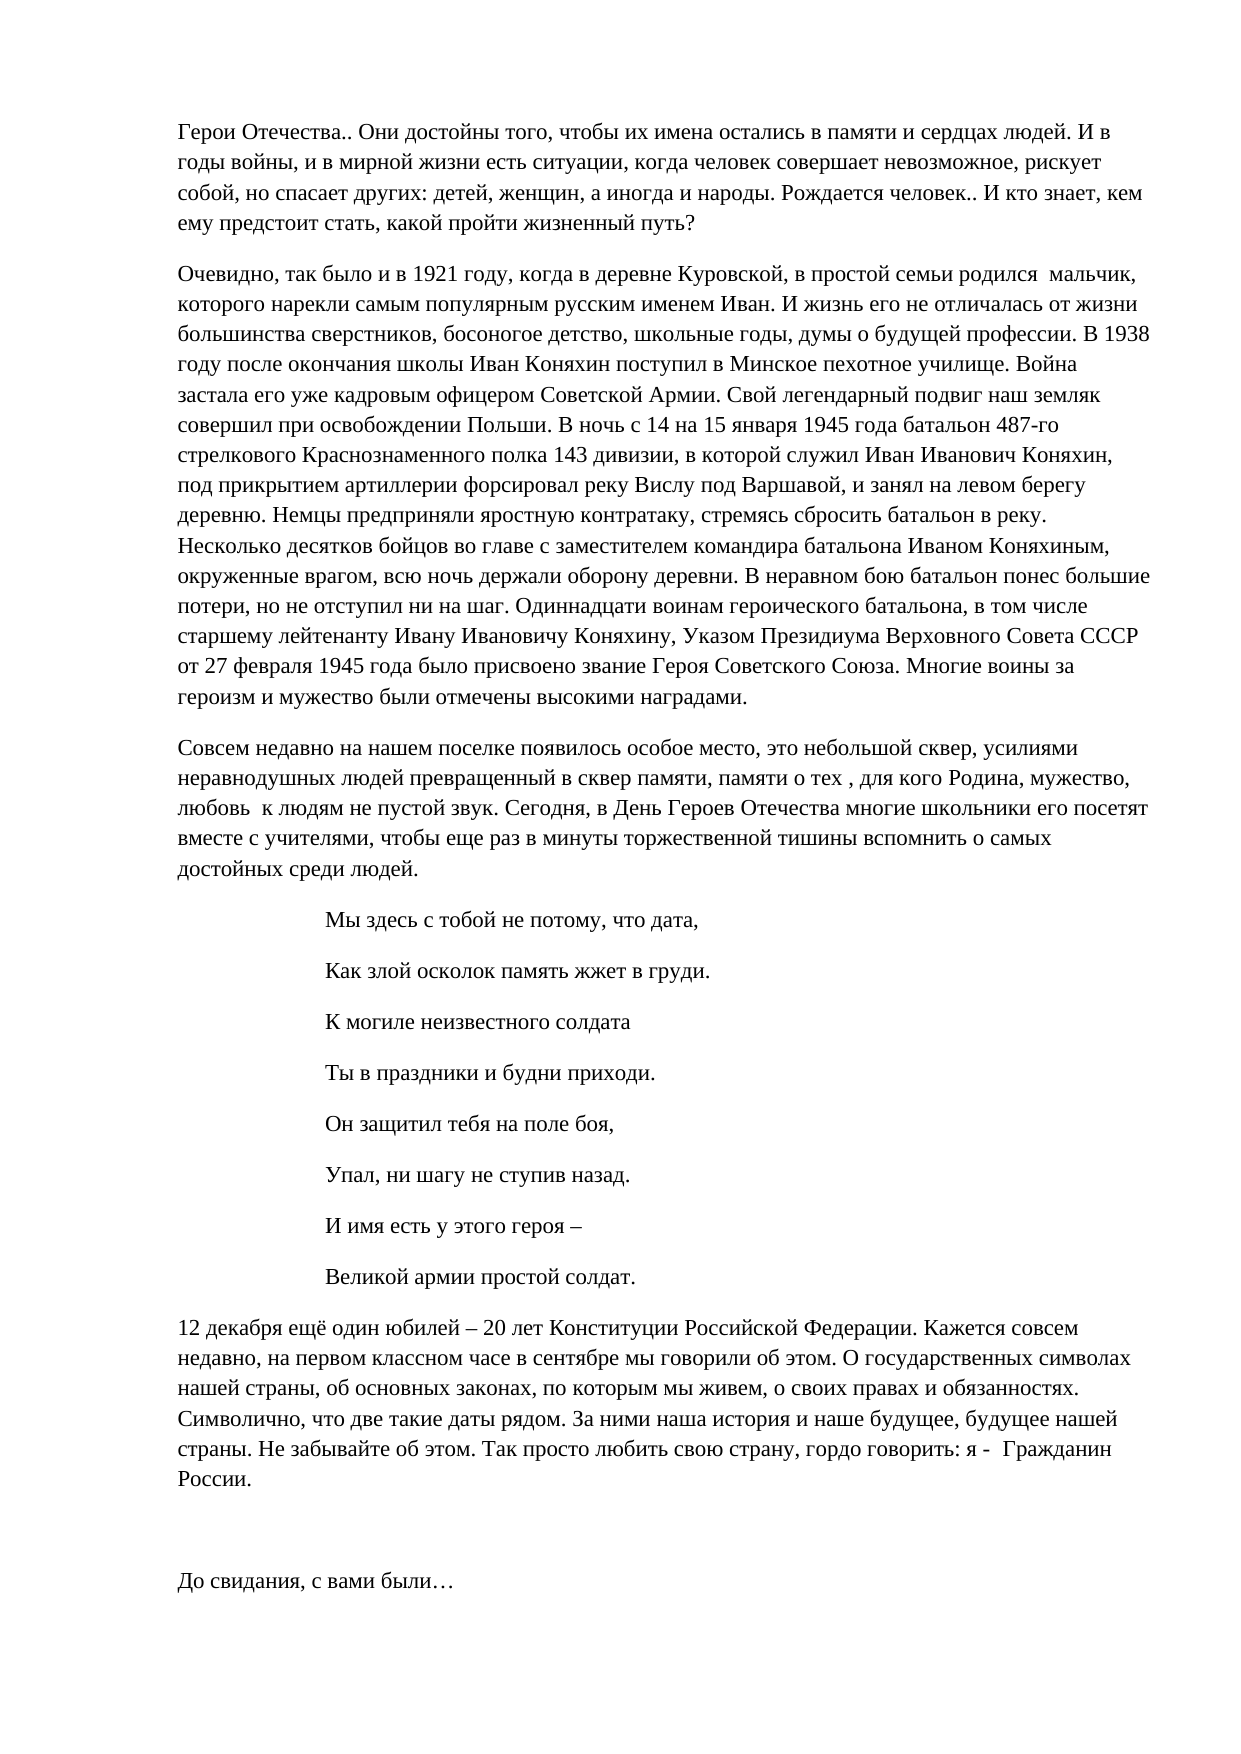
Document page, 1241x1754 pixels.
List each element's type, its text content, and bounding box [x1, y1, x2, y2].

text Мы здесь с тобой не потому, что дата, [177, 906, 1152, 932]
text Великой армии простой солдат. [177, 1263, 1152, 1289]
text Как злой осколок память жжет в груди. [177, 957, 1152, 983]
text До свидания, с вами были… [177, 1567, 1152, 1593]
text И имя есть у этого героя – [177, 1212, 1152, 1238]
text 12 декабря ещё один юбилей – 20 лет Конституции Российской Федерации. Кажется совсем недавно, на первом классном часе в сентябре мы говорили об этом. О государственных символах нашей страны, об основных законах, по которым мы живем, о своих правах и обязанностях. Символично, что две такие даты рядом. За ними наша история и наше будущее, будущее нашей страны. Не забывайте об этом. Так просто любить свою страну, гордо говорить: я - Гражданин России. [177, 1314, 1152, 1491]
text Он защитил тебя на поле боя, [177, 1110, 1152, 1136]
text Ты в праздники и будни приходи. [177, 1059, 1152, 1085]
text Упал, ни шагу не ступив назад. [177, 1161, 1152, 1187]
text Очевидно, так было и в 1921 году, когда в деревне Куровской, в простой семьи родился мальчик, которого нарекли самым популярным русским именем Иван. И жизнь его не отличалась от жизни большинства сверстников, босоногое детство, школьные годы, думы о будущей профессии. В 1938 году после окончания школы Иван Коняхин поступил в Минское пехотное училище. Война застала его уже кадровым офицером Советской Армии. Свой легендарный подвиг наш земляк совершил при освобождении Польши. В ночь с 14 на 15 января 1945 года батальон 487-го стрелкового Краснознаменного полка 143 дивизии, в которой служил Иван Иванович Коняхин, под прикрытием артиллерии форсировал реку Вислу под Варшавой, и занял на левом берегу деревню. Немцы предприняли яростную контратаку, стремясь сбросить батальон в реку. Несколько десятков бойцов во главе с заместителем командира батальона Иваном Коняхиным, окруженные врагом, всю ночь держали оборону деревни. В неравном бою батальон понес большие потери, но не отступил ни на шаг. Одиннадцати воинам героического батальона, в том числе старшему лейтенанту Ивану Ивановичу Коняхину, Указом Президиума Верховного Совета СССР от 27 февраля 1945 года было присвоено звание Героя Советского Союза. Многие воины за героизм и мужество были отмечены высокими наградами. [177, 260, 1152, 709]
text К могиле неизвестного солдата [177, 1008, 1152, 1034]
text Герои Отечества.. Они достойны того, чтобы их имена остались в памяти и сердцах людей. И в годы войны, и в мирной жизни есть ситуации, когда человек совершает невозможное, рискует собой, но спасает других: детей, женщин, а иногда и народы. Рождается человек.. И кто знает, кем ему предстоит стать, какой пройти жизненный путь? [177, 118, 1152, 235]
text Совсем недавно на нашем поселке появилось особое место, это небольшой сквер, усилиями неравнодушных людей превращенный в сквер памяти, памяти о тех , для кого Родина, мужество, любовь к людям не пустой звук. Сегодня, в День Героев Отечества многие школьники его посетят вместе с учителями, чтобы еще раз в минуты торжественной тишины вспомнить о самых достойных среди людей. [177, 734, 1152, 881]
